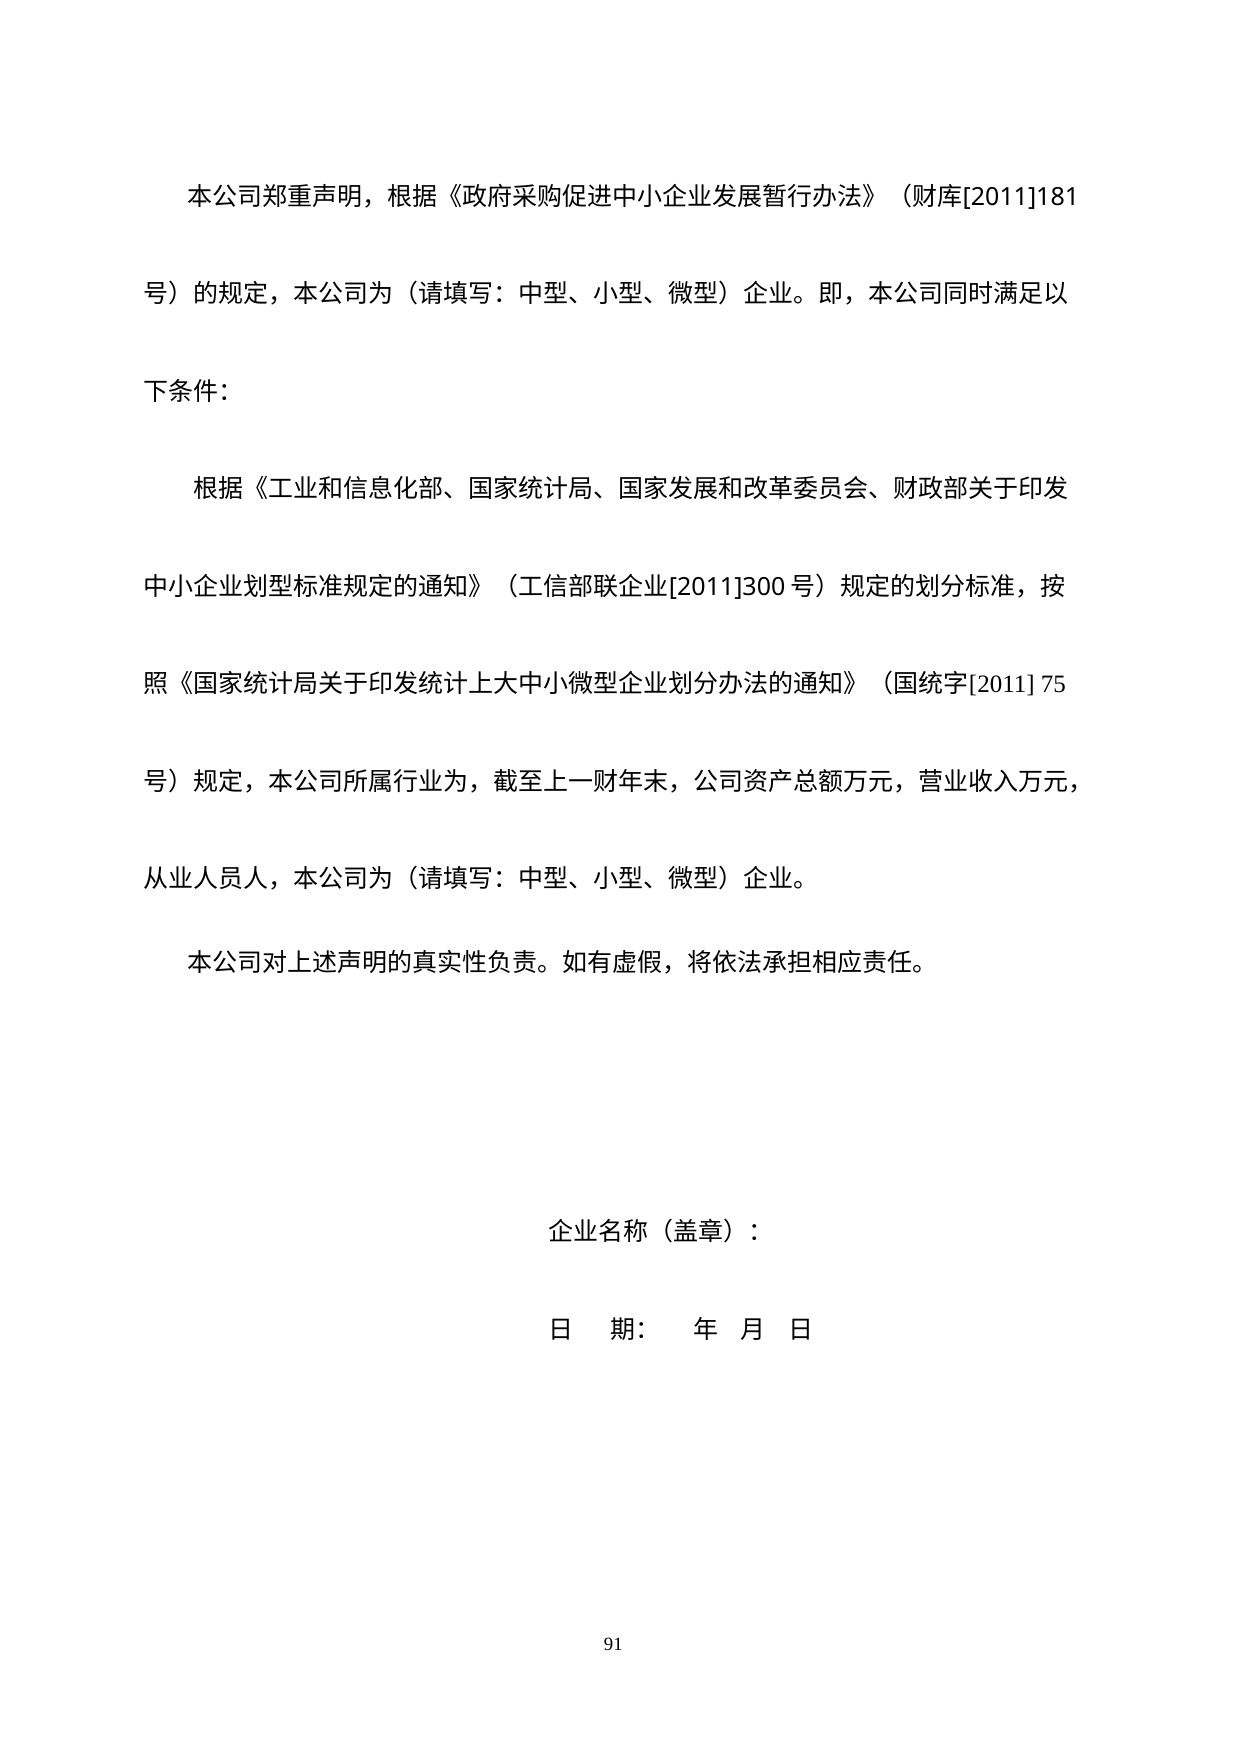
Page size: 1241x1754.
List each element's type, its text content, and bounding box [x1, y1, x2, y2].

text 本公司对上述声明的真实性负责。如有虚假，将依法承担相应责任。 [144, 928, 1085, 993]
text 企业名称（盖章）： 日 期： 年 月 日 [548, 1197, 1085, 1360]
text 本公司郑重声明，根据《政府采购促进中小企业发展暂行办法》（财库[2011]181号）的规定，本公司为（请填写：中型、小型、微型）企业。即，本公司同时满足以下条件： 根据《工业和信息化部、国家统计局、国家发展和改革委员会、财政部关于印发中小企业划型标准规定的通知》（工信部联企业[2011]300号）规定的划分标准，按照《国家统计局关于印发统计上大中小微型企业划分办法的通知》（国统字[2011] 75号）规定，本公司所属行业为，截至上一财年末，公司资产总额万元，营业收入万元，从业人员人，本公司为（请填写：中型、小型、微型）企业。 [144, 162, 1085, 909]
